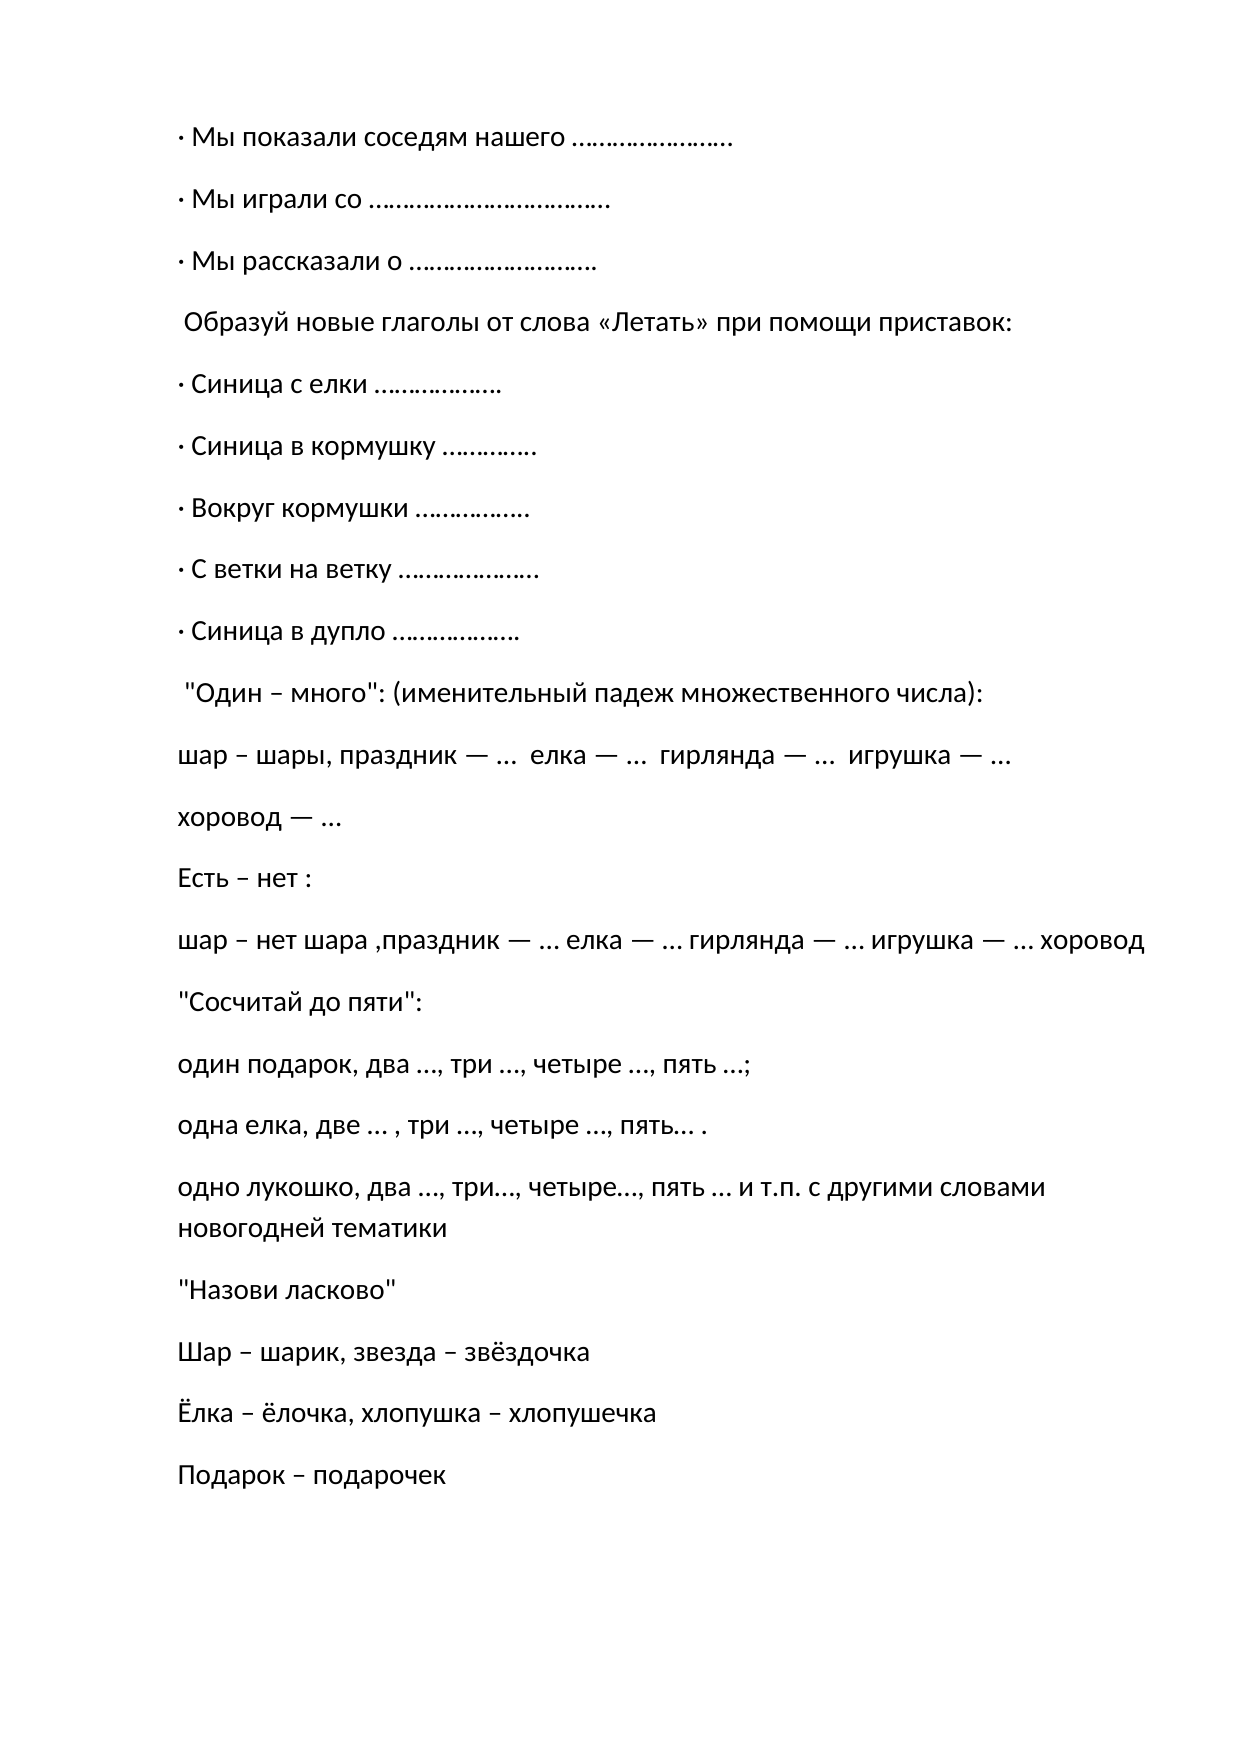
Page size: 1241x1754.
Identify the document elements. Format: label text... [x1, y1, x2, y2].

text шар – шары, праздник — … елка — … гирлянда — … игрушка — … [177, 736, 1152, 771]
text · Синица с елки ………………. [177, 365, 1152, 401]
text хоровод — … [177, 798, 1152, 833]
text Подарок – подарочек [177, 1456, 1152, 1492]
text "Назови ласково" [177, 1271, 1152, 1307]
text · Мы рассказали о ………………………. [177, 242, 1152, 277]
text шар – нет шара ,праздник — … елка — … гирлянда — … игрушка — … хоровод [177, 921, 1152, 957]
text · Синица в кормушку ………….. [177, 427, 1152, 463]
text "Один – много": (именительный падеж множественного числа): [177, 674, 1152, 710]
text Шар – шарик, звезда – звёздочка [177, 1333, 1152, 1368]
text · С ветки на ветку ………………… [177, 551, 1152, 586]
text один подарок, два …, три …, четыре …, пять …; [177, 1045, 1152, 1080]
text · Мы играли со ……………………………… [177, 180, 1152, 216]
text · Мы показали соседям нашего …………………… [177, 118, 1152, 154]
text Ёлка – ёлочка, хлопушка – хлопушечка [177, 1394, 1152, 1430]
text · Вокруг кормушки …………….. [177, 489, 1152, 524]
text Есть – нет : [177, 859, 1152, 895]
text одна елка, две … , три …, четыре …, пять… . [177, 1106, 1152, 1142]
text "Сосчитай до пяти": [177, 983, 1152, 1018]
text одно лукошко, два …, три…, четыре…, пять … и т.п. с другими словами новогодней тематики [177, 1168, 1152, 1245]
text · Синица в дупло ………………. [177, 612, 1152, 648]
text Образуй новые глаголы от слова «Летать» при помощи приставок: [177, 303, 1152, 339]
